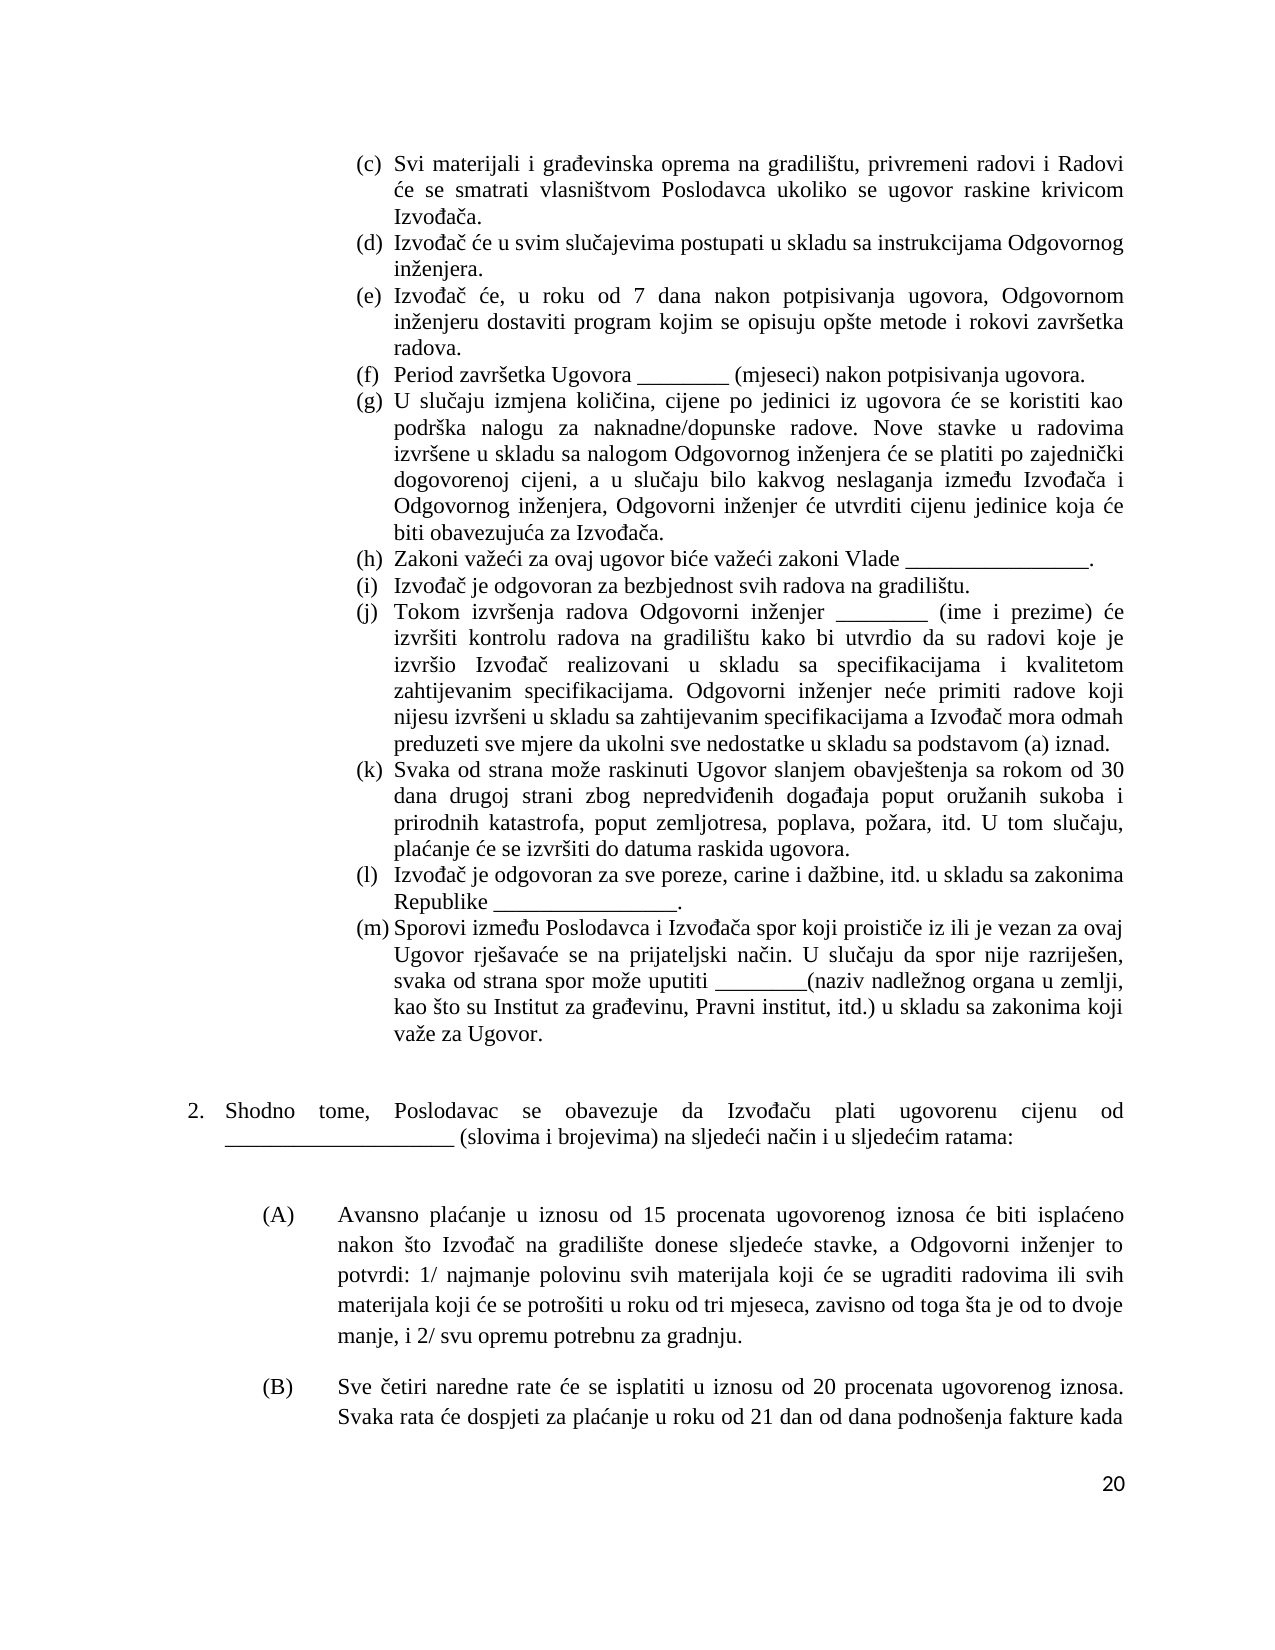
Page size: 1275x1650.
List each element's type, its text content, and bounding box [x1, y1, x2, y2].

list Sporovi između Poslodavca i Izvođača spor koji proističe iz ili je vezan za ovaj Ugovor rješavaće se na prijateljski način. U slučaju da spor nije razriješen, svaka od strana spor može uputiti ________(naziv nadležnog organa u zemlji, kao što su Institut za građevinu, Pravni institut, itd.) u skladu sa zakonima koji važe za Ugovor. [356, 914, 1125, 1046]
list Izvođač je odgovoran za bezbjednost svih radova na gradilištu. [356, 572, 1125, 598]
list Zakoni važeći za ovaj ugovor biće važeći zakoni Vlade ________________. [356, 545, 1125, 572]
list Shodno tome, Poslodavac se obavezuje da Izvođaču plati ugovorenu cijenu od ____________________ (slovima i brojevima) na sljedeći način i u sljedećim ratama: [187, 1097, 1125, 1150]
list Period završetka Ugovora ________ (mjeseci) nakon potpisivanja ugovora. [356, 361, 1125, 387]
list Tokom izvršenja radova Odgovorni inženjer ________ (ime i prezime) će izvršiti kontrolu radova na gradilištu kako bi utvrdio da su radovi koje je izvršio Izvođač realizovani u skladu sa specifikacijama i kvalitetom zahtijevanim specifikacijama. Odgovorni inženjer neće primiti radove koji nijesu izvršeni u skladu sa zahtijevanim specifikacijama a Izvođač mora odmah preduzeti sve mjere da ukolni sve nedostatke u skladu sa podstavom (a) iznad. [356, 598, 1125, 756]
list Izvođač je odgovoran za sve poreze, carine i dažbine, itd. u skladu sa zakonima Republike ________________. [356, 862, 1125, 914]
list Svi materijali i građevinska oprema na gradilištu, privremeni radovi i Radovi će se smatrati vlasništvom Poslodavca ukoliko se ugovor raskine krivicom Izvođača. [356, 150, 1125, 229]
text (A) Avansno plaćanje u iznosu od 15 procenata ugovorenog iznosa će biti isplaćeno nakon što Izvođač na gradilište donese sljedeće stavke, a Odgovorni inženjer to potvrdi: 1/ najmanje polovinu svih materijala koji će se ugraditi radovima ili svih materijala koji će se potrošiti u roku od tri mjeseca, zavisno od toga šta je od to dvoje manje, i 2/ svu opremu potrebnu za gradnju. [262, 1201, 1125, 1348]
list U slučaju izmjena količina, cijene po jedinici iz ugovora će se koristiti kao podrška nalogu za naknadne/dopunske radove. Nove stavke u radovima izvršene u skladu sa nalogom Odgovornog inženjera će se platiti po zajednički dogovorenoj cijeni, a u slučaju bilo kakvog neslaganja između Izvođača i Odgovornog inženjera, Odgovorni inženjer će utvrditi cijenu jedinice koja će biti obavezujuća za Izvođača. [356, 387, 1125, 545]
list Svaka od strana može raskinuti Ugovor slanjem obavještenja sa rokom od 30 dana drugoj strani zbog nepredviđenih događaja poput oružanih sukoba i prirodnih katastrofa, poput zemljotresa, poplava, požara, itd. U tom slučaju, plaćanje će se izvršiti do datuma raskida ugovora. [356, 756, 1125, 862]
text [262, 1373, 1125, 1429]
list Izvođač će u svim slučajevima postupati u skladu sa instrukcijama Odgovornog inženjera. [356, 229, 1125, 282]
list Izvođač će, u roku od 7 dana nakon potpisivanja ugovora, Odgovornom inženjeru dostaviti program kojim se opisuju opšte metode i rokovi završetka radova. [356, 282, 1125, 361]
